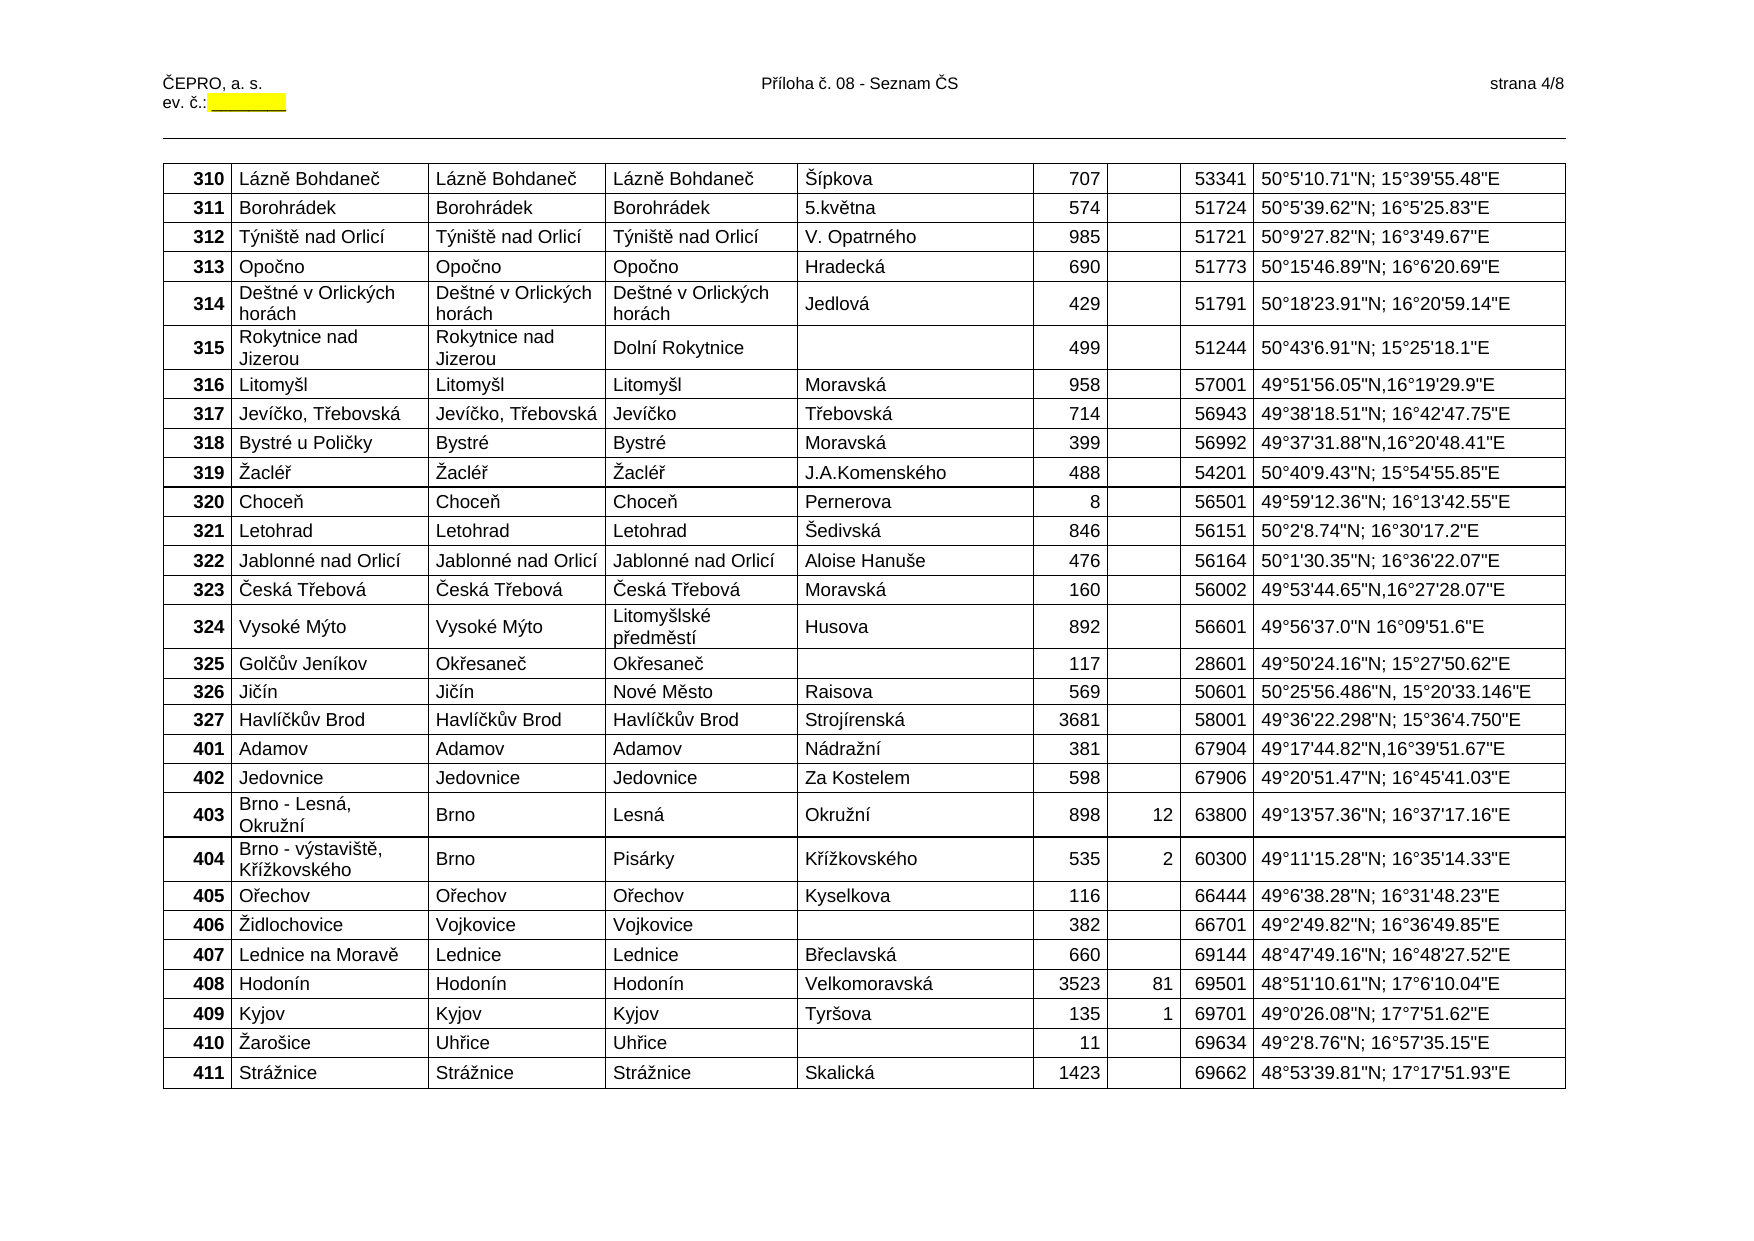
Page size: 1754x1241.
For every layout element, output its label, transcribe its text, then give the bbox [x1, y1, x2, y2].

table_cell 51721 [1181, 223, 1253, 251]
table_cell Strážnice [429, 1058, 605, 1088]
table_cell Žacléř [606, 458, 797, 486]
table_cell Jevíčko [606, 399, 797, 428]
table_cell 319 [164, 458, 231, 486]
table_cell 985 [1034, 223, 1107, 251]
table_cell Litomyšl [232, 370, 428, 398]
table_cell Bystré u Poličky [232, 429, 428, 457]
table_cell [798, 1029, 1033, 1057]
table_cell V. Opatrného [798, 223, 1033, 251]
table_cell Česká Třebová [606, 576, 797, 604]
table_cell 403 [164, 793, 231, 836]
table_cell Choceň [606, 488, 797, 516]
table_cell Rokytnice nad Jizerou [232, 326, 428, 369]
table_cell 66701 [1181, 911, 1253, 939]
table_cell Nádražní [798, 735, 1033, 763]
table_cell Aloise Hanuše [798, 546, 1033, 574]
table_cell [1108, 605, 1180, 648]
table_cell Jedovnice [232, 764, 428, 792]
table_cell [1108, 223, 1180, 251]
table_cell Opočno [232, 252, 428, 281]
table_cell Lázně Bohdaneč [429, 164, 605, 192]
table_cell Choceň [232, 488, 428, 516]
table_cell Pernerova [798, 488, 1033, 516]
table_cell [1108, 488, 1180, 516]
table_cell Jablonné nad Orlicí [232, 546, 428, 574]
table_cell 499 [1034, 326, 1107, 369]
table_cell 51773 [1181, 252, 1253, 281]
table_cell J.A.Komenského [798, 458, 1033, 486]
table_cell Žarošice [232, 1029, 428, 1057]
table_cell 50°5'39.62"N; 16°5'25.83"E [1254, 194, 1565, 222]
table_cell [1108, 649, 1180, 677]
table_cell Borohrádek [232, 194, 428, 222]
table_cell 50°5'10.71"N; 15°39'55.48"E [1254, 164, 1565, 192]
table_cell Ořechov [232, 882, 428, 910]
table_cell 28601 [1181, 649, 1253, 677]
table_cell Deštné v Orlických horách [606, 282, 797, 325]
table_cell Litomyšl [606, 370, 797, 398]
table_cell Kyjov [232, 999, 428, 1027]
table_cell Vysoké Mýto [232, 605, 428, 648]
table_cell Jevíčko, Třebovská [429, 399, 605, 428]
table_cell Deštné v Orlických horách [232, 282, 428, 325]
table_cell 325 [164, 649, 231, 677]
table_cell Havlíčkův Brod [429, 705, 605, 733]
table_cell Brno [429, 793, 605, 836]
table_cell 569 [1034, 679, 1107, 704]
table_cell Golčův Jeníkov [232, 649, 428, 677]
table_cell 50°40'9.43"N; 15°54'55.85"E [1254, 458, 1565, 486]
table_cell 49°20'51.47"N; 16°45'41.03"E [1254, 764, 1565, 792]
table_cell 50°15'46.89"N; 16°6'20.69"E [1254, 252, 1565, 281]
table_cell 714 [1034, 399, 1107, 428]
table_cell 58001 [1181, 705, 1253, 733]
table_cell Okřesaneč [429, 649, 605, 677]
table_cell 5.května [798, 194, 1033, 222]
table_cell Lednice [429, 940, 605, 969]
table_cell 326 [164, 679, 231, 704]
table_cell 54201 [1181, 458, 1253, 486]
table_cell 49°51'56.05"N,16°19'29.9"E [1254, 370, 1565, 398]
table_cell 322 [164, 546, 231, 574]
table_cell Kyjov [606, 999, 797, 1027]
table_cell 8 [1034, 488, 1107, 516]
table_cell Borohrádek [606, 194, 797, 222]
table_cell 56601 [1181, 605, 1253, 648]
table_cell Břeclavská [798, 940, 1033, 969]
table_cell [1108, 370, 1180, 398]
table_cell 488 [1034, 458, 1107, 486]
table_cell 49°59'12.36"N; 16°13'42.55"E [1254, 488, 1565, 516]
table_cell Dolní Rokytnice [606, 326, 797, 369]
table_cell Jevíčko, Třebovská [232, 399, 428, 428]
table_cell 410 [164, 1029, 231, 1057]
table_cell Vysoké Mýto [429, 605, 605, 648]
table_cell Rokytnice nad Jizerou [429, 326, 605, 369]
table_cell 48°53'39.81"N; 17°17'51.93"E [1254, 1058, 1565, 1088]
table_cell Jedovnice [606, 764, 797, 792]
table_cell 48°51'10.61"N; 17°6'10.04"E [1254, 970, 1565, 998]
table_cell 49°17'44.82"N,16°39'51.67"E [1254, 735, 1565, 763]
table_cell Kyselkova [798, 882, 1033, 910]
table_cell Ořechov [606, 882, 797, 910]
table_cell Moravská [798, 370, 1033, 398]
table_cell [1108, 735, 1180, 763]
table_cell 12 [1108, 793, 1180, 836]
table_cell 406 [164, 911, 231, 939]
table_cell 50°25'56.486"N, 15°20'33.146"E [1254, 679, 1565, 704]
table_cell Jablonné nad Orlicí [429, 546, 605, 574]
table_cell [1108, 164, 1180, 192]
table_cell Brno - Lesná, Okružní [232, 793, 428, 836]
table_cell 56151 [1181, 517, 1253, 545]
table_cell 50601 [1181, 679, 1253, 704]
table_cell 116 [1034, 882, 1107, 910]
table_cell Šípkova [798, 164, 1033, 192]
table_cell Židlochovice [232, 911, 428, 939]
table_cell Jablonné nad Orlicí [606, 546, 797, 574]
table_cell Litomyšl [429, 370, 605, 398]
table_cell Bystré [606, 429, 797, 457]
table_cell 56002 [1181, 576, 1253, 604]
table_cell 1423 [1034, 1058, 1107, 1088]
table_cell 429 [1034, 282, 1107, 325]
table_cell Strojírenská [798, 705, 1033, 733]
table_cell 707 [1034, 164, 1107, 192]
table_cell 50°1'30.35"N; 16°36'22.07"E [1254, 546, 1565, 574]
table_cell Jičín [429, 679, 605, 704]
table_cell 60300 [1181, 838, 1253, 881]
table_cell [1108, 429, 1180, 457]
table_cell Strážnice [606, 1058, 797, 1088]
table_cell Hodonín [232, 970, 428, 998]
table_cell 3523 [1034, 970, 1107, 998]
table_cell [1108, 1058, 1180, 1088]
table_cell Lednice [606, 940, 797, 969]
table_cell Brno [429, 838, 605, 881]
table_cell 50°18'23.91"N; 16°20'59.14"E [1254, 282, 1565, 325]
table_cell Husova [798, 605, 1033, 648]
table_cell Týniště nad Orlicí [429, 223, 605, 251]
table_cell Hodonín [606, 970, 797, 998]
table_cell 49°13'57.36"N; 16°37'17.16"E [1254, 793, 1565, 836]
table_cell Okružní [798, 793, 1033, 836]
table_cell 405 [164, 882, 231, 910]
table_cell 314 [164, 282, 231, 325]
table_cell 407 [164, 940, 231, 969]
table_cell 49°0'26.08"N; 17°7'51.62"E [1254, 999, 1565, 1027]
table_cell Uhřice [606, 1029, 797, 1057]
table_cell Deštné v Orlických horách [429, 282, 605, 325]
table_cell 49°50'24.16"N; 15°27'50.62"E [1254, 649, 1565, 677]
table_cell 317 [164, 399, 231, 428]
table_cell Lázně Bohdaneč [232, 164, 428, 192]
table_cell 135 [1034, 999, 1107, 1027]
table_cell Havlíčkův Brod [606, 705, 797, 733]
table_cell 320 [164, 488, 231, 516]
table_cell 690 [1034, 252, 1107, 281]
table_cell 598 [1034, 764, 1107, 792]
table_cell [1108, 940, 1180, 969]
table_cell [1108, 576, 1180, 604]
table_cell 49°2'49.82"N; 16°36'49.85"E [1254, 911, 1565, 939]
table_cell 49°37'31.88"N,16°20'48.41"E [1254, 429, 1565, 457]
table_cell Litomyšlské předměstí [606, 605, 797, 648]
table_cell 3681 [1034, 705, 1107, 733]
table_cell 51791 [1181, 282, 1253, 325]
table_cell Adamov [232, 735, 428, 763]
table_cell Nové Město [606, 679, 797, 704]
table_cell 321 [164, 517, 231, 545]
table_cell Havlíčkův Brod [232, 705, 428, 733]
table_cell Pisárky [606, 838, 797, 881]
table_cell [798, 326, 1033, 369]
table_cell Třebovská [798, 399, 1033, 428]
table_cell 2 [1108, 838, 1180, 881]
table_cell Za Kostelem [798, 764, 1033, 792]
table_cell 312 [164, 223, 231, 251]
table_cell 67904 [1181, 735, 1253, 763]
table_cell 49°2'8.76"N; 16°57'35.15"E [1254, 1029, 1565, 1057]
table_cell Česká Třebová [429, 576, 605, 604]
table_cell 327 [164, 705, 231, 733]
table_cell Moravská [798, 429, 1033, 457]
table_cell Moravská [798, 576, 1033, 604]
table_cell [1108, 882, 1180, 910]
table_cell 846 [1034, 517, 1107, 545]
table_cell [1108, 194, 1180, 222]
table_cell [1108, 282, 1180, 325]
table_cell 315 [164, 326, 231, 369]
table_cell 476 [1034, 546, 1107, 574]
table_cell 411 [164, 1058, 231, 1088]
table_cell 69501 [1181, 970, 1253, 998]
table_cell 11 [1034, 1029, 1107, 1057]
table_cell [1108, 326, 1180, 369]
table_cell 53341 [1181, 164, 1253, 192]
table_cell 313 [164, 252, 231, 281]
table_cell 310 [164, 164, 231, 192]
table_cell 56164 [1181, 546, 1253, 574]
table_cell Letohrad [429, 517, 605, 545]
table_cell Lesná [606, 793, 797, 836]
table_cell 51724 [1181, 194, 1253, 222]
table_cell Lednice na Moravě [232, 940, 428, 969]
table_cell Žacléř [232, 458, 428, 486]
table_cell 49°36'22.298"N; 15°36'4.750"E [1254, 705, 1565, 733]
table_cell [1108, 1029, 1180, 1057]
table_cell Jičín [232, 679, 428, 704]
table_cell Hradecká [798, 252, 1033, 281]
table_cell Lázně Bohdaneč [606, 164, 797, 192]
table_cell 382 [1034, 911, 1107, 939]
table_cell 318 [164, 429, 231, 457]
table_cell Strážnice [232, 1058, 428, 1088]
table_cell 51244 [1181, 326, 1253, 369]
table_cell 69701 [1181, 999, 1253, 1027]
table_cell [1108, 679, 1180, 704]
table_cell [1108, 911, 1180, 939]
table_cell Vojkovice [606, 911, 797, 939]
table_cell Vojkovice [429, 911, 605, 939]
table_cell 535 [1034, 838, 1107, 881]
table_cell Bystré [429, 429, 605, 457]
table_cell 63800 [1181, 793, 1253, 836]
table_cell Velkomoravská [798, 970, 1033, 998]
table_cell 49°6'38.28"N; 16°31'48.23"E [1254, 882, 1565, 910]
table_cell Jedlová [798, 282, 1033, 325]
table_cell [1108, 764, 1180, 792]
table_cell 399 [1034, 429, 1107, 457]
table_cell 49°11'15.28"N; 16°35'14.33"E [1254, 838, 1565, 881]
table_cell [1108, 458, 1180, 486]
table_cell 56501 [1181, 488, 1253, 516]
table_cell 81 [1108, 970, 1180, 998]
table_cell 898 [1034, 793, 1107, 836]
table_cell Ořechov [429, 882, 605, 910]
table_cell Tyršova [798, 999, 1033, 1027]
table_cell 50°2'8.74"N; 16°30'17.2"E [1254, 517, 1565, 545]
table_cell 56943 [1181, 399, 1253, 428]
table_cell Česká Třebová [232, 576, 428, 604]
table_cell Opočno [429, 252, 605, 281]
table_cell 69634 [1181, 1029, 1253, 1057]
table_cell Adamov [606, 735, 797, 763]
table_cell 401 [164, 735, 231, 763]
table_cell 1 [1108, 999, 1180, 1027]
table_cell 402 [164, 764, 231, 792]
table_cell 49°53'44.65"N,16°27'28.07"E [1254, 576, 1565, 604]
table_cell Brno - výstaviště, Křížkovského [232, 838, 428, 881]
table_cell 324 [164, 605, 231, 648]
table_cell Letohrad [232, 517, 428, 545]
table_cell Žacléř [429, 458, 605, 486]
table_cell Skalická [798, 1058, 1033, 1088]
table_cell 69662 [1181, 1058, 1253, 1088]
table_cell 69144 [1181, 940, 1253, 969]
table_cell 381 [1034, 735, 1107, 763]
table_cell [798, 649, 1033, 677]
table_cell [1108, 517, 1180, 545]
table_cell 67906 [1181, 764, 1253, 792]
table_cell Okřesaneč [606, 649, 797, 677]
table_cell 409 [164, 999, 231, 1027]
table_cell 49°56'37.0"N 16°09'51.6"E [1254, 605, 1565, 648]
table_cell 57001 [1181, 370, 1253, 398]
table_cell [1108, 399, 1180, 428]
table_cell 117 [1034, 649, 1107, 677]
table_cell [798, 911, 1033, 939]
table_cell Hodonín [429, 970, 605, 998]
table_cell Adamov [429, 735, 605, 763]
table_cell Kyjov [429, 999, 605, 1027]
table_cell Křížkovského [798, 838, 1033, 881]
table_cell 323 [164, 576, 231, 604]
table_cell Šedivská [798, 517, 1033, 545]
table_cell 316 [164, 370, 231, 398]
table_cell [1108, 705, 1180, 733]
table_cell Opočno [606, 252, 797, 281]
table_cell 160 [1034, 576, 1107, 604]
table_cell 50°9'27.82"N; 16°3'49.67"E [1254, 223, 1565, 251]
table_cell Týniště nad Orlicí [606, 223, 797, 251]
table_cell 892 [1034, 605, 1107, 648]
table_cell 958 [1034, 370, 1107, 398]
table_cell Týniště nad Orlicí [232, 223, 428, 251]
table_cell 408 [164, 970, 231, 998]
table_cell 404 [164, 838, 231, 881]
table_cell 49°38'18.51"N; 16°42'47.75"E [1254, 399, 1565, 428]
table_cell 48°47'49.16"N; 16°48'27.52"E [1254, 940, 1565, 969]
table_cell Borohrádek [429, 194, 605, 222]
table_cell Raisova [798, 679, 1033, 704]
table_cell 66444 [1181, 882, 1253, 910]
table_cell 56992 [1181, 429, 1253, 457]
table_cell Choceň [429, 488, 605, 516]
table_cell 311 [164, 194, 231, 222]
table_cell [1108, 252, 1180, 281]
table_cell 50°43'6.91"N; 15°25'18.1"E [1254, 326, 1565, 369]
table_cell [1108, 546, 1180, 574]
table_cell 660 [1034, 940, 1107, 969]
table_cell Uhřice [429, 1029, 605, 1057]
table_cell Letohrad [606, 517, 797, 545]
table_cell 574 [1034, 194, 1107, 222]
table_cell Jedovnice [429, 764, 605, 792]
